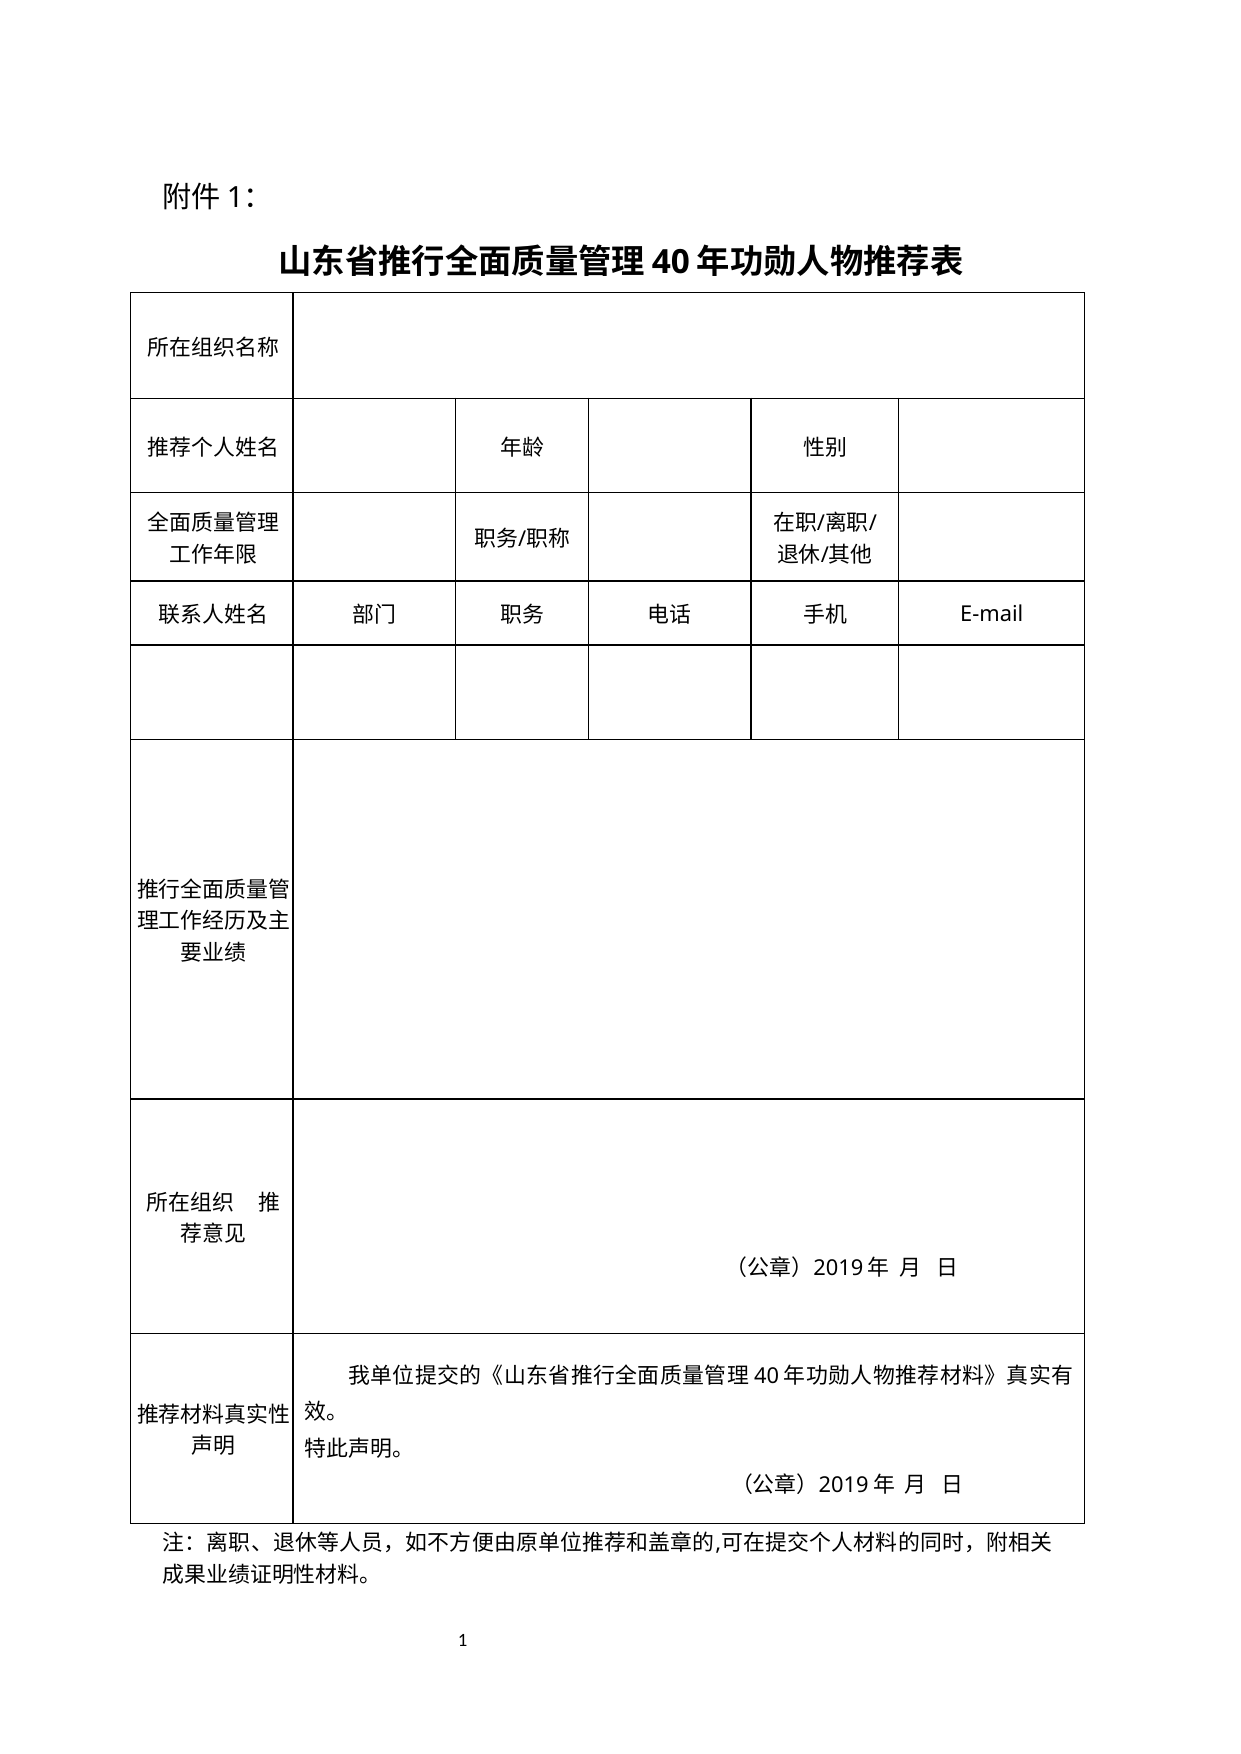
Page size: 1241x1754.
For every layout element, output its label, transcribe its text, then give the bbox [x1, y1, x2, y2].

table_cell [294, 493, 455, 580]
text 注：离职、退休等人员，如不方便由原单位推荐和盖章的,可在提交个人材料的同时，附相关成果业绩证明性材料。 [162, 1524, 1053, 1589]
table_cell [899, 493, 1084, 580]
table_cell 性别 [752, 399, 898, 492]
table_cell [131, 646, 292, 739]
table_cell [294, 646, 455, 739]
table_cell 推行全面质量管理工作经历及主要业绩 [131, 740, 292, 1098]
table_cell [294, 399, 455, 492]
table_cell 推荐材料真实性声明 [131, 1334, 292, 1523]
text 附件1： [162, 162, 1053, 227]
table_cell [294, 740, 1084, 1098]
table_cell [899, 399, 1084, 492]
table_cell 联系人姓名 [131, 582, 292, 644]
table_cell 电话 [589, 582, 750, 644]
table_header [294, 293, 1084, 398]
table_cell 我单位提交的《山东省推行全面质量管理40年功勋人物推荐材料》真实有效。 特此声明。 （公章）2019年 月 日 [294, 1334, 1084, 1523]
table_cell [752, 646, 898, 739]
table_cell [899, 646, 1084, 739]
table_cell [456, 646, 588, 739]
table_header 所在组织名称 [131, 293, 292, 398]
table_cell 年龄 [456, 399, 588, 492]
table_cell [589, 399, 750, 492]
table_cell [589, 646, 750, 739]
table_cell 在职/离职/退休/其他 [752, 493, 898, 580]
table_cell 职务/职称 [456, 493, 588, 580]
table_cell 全面质量管理 工作年限 [131, 493, 292, 580]
text 山东省推行全面质量管理40年功勋人物推荐表 [162, 227, 1053, 292]
table_cell 推荐个人姓名 [131, 399, 292, 492]
table_cell 所在组织 推荐意见 [131, 1100, 292, 1332]
table_cell [589, 493, 750, 580]
table_cell 手机 [752, 582, 898, 644]
table_cell 部门 [294, 582, 455, 644]
table_cell E-mail [899, 582, 1084, 644]
table_cell 职务 [456, 582, 588, 644]
table_cell （公章）2019年 月 日 [294, 1100, 1084, 1332]
